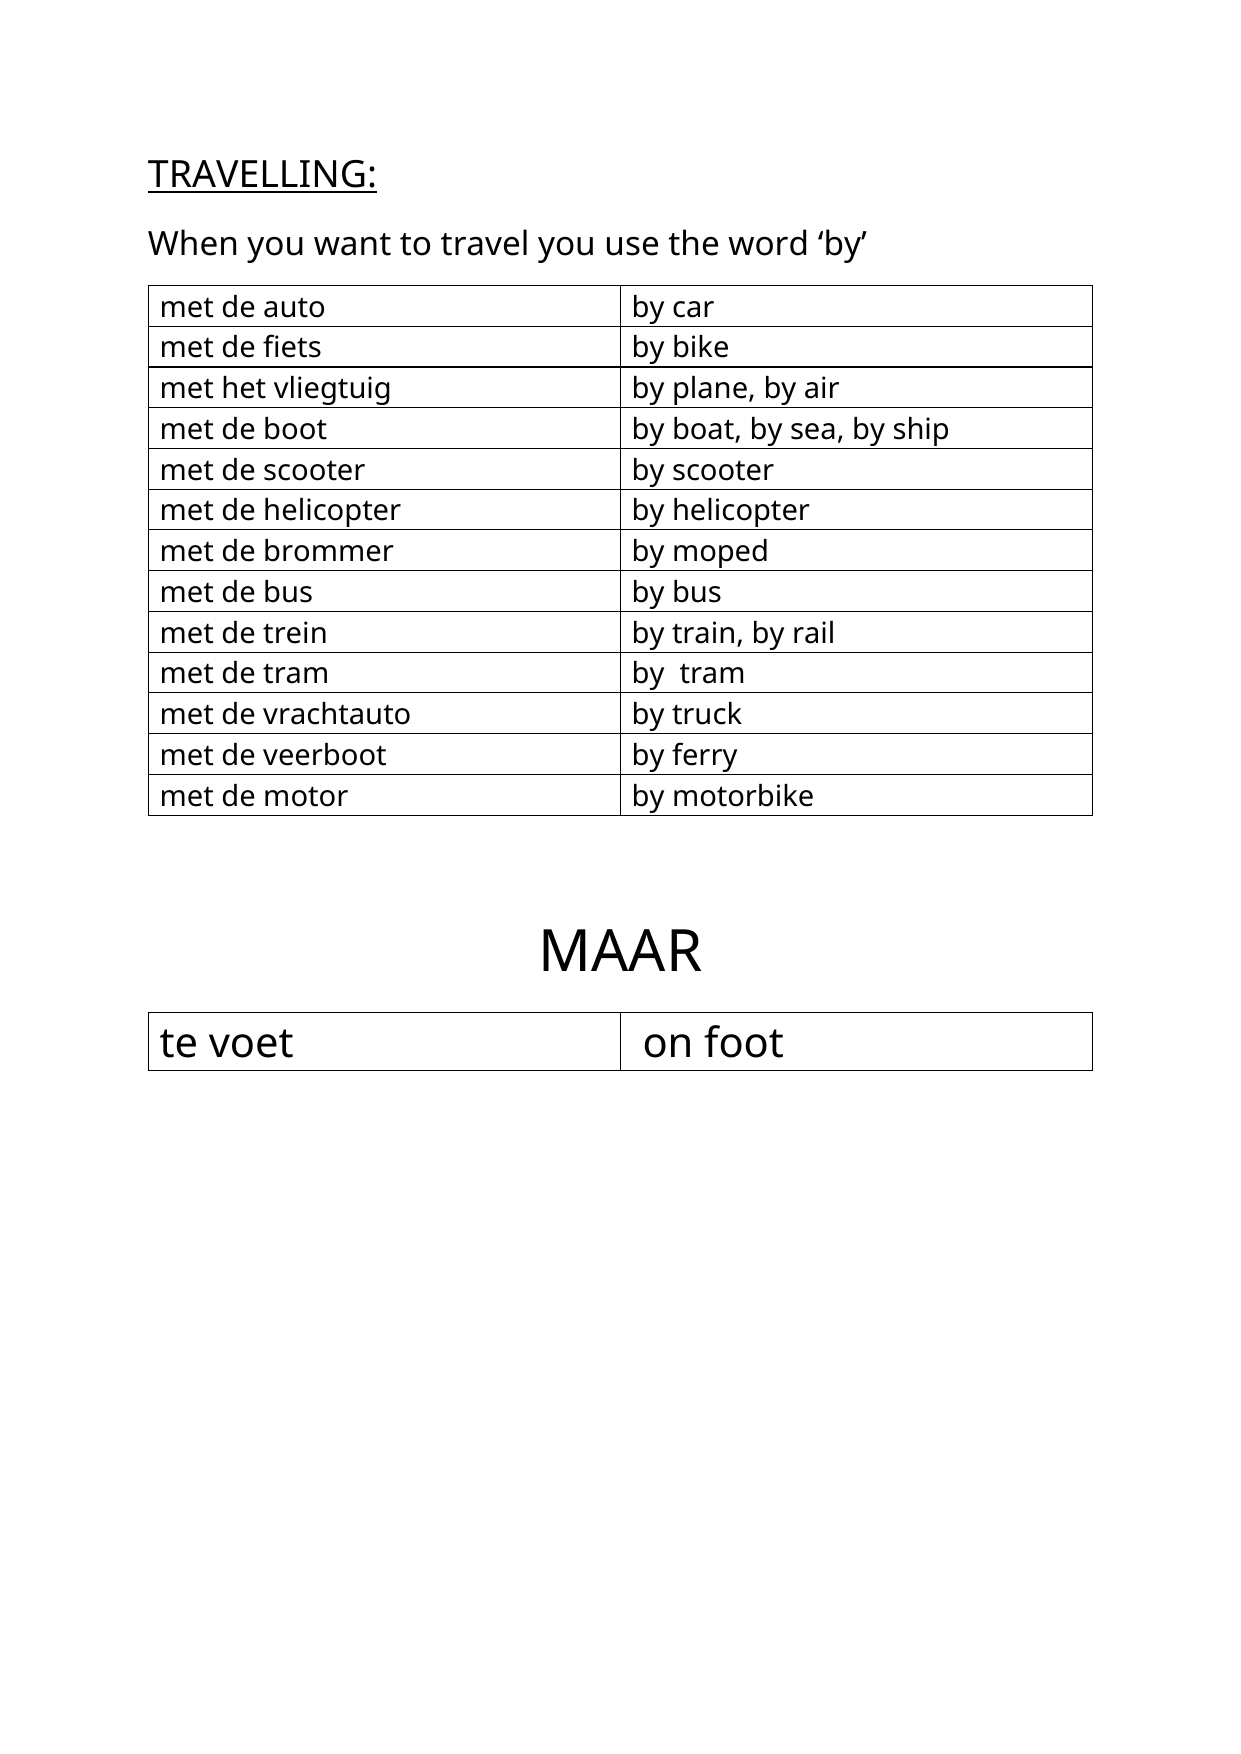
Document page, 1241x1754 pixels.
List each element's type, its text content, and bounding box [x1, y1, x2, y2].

table_cell by train, by rail [621, 612, 1092, 652]
text TRAVELLING: [148, 148, 1093, 199]
table_cell by helicopter [621, 490, 1092, 529]
table_cell by tram [621, 653, 1092, 692]
table_cell met de brommer [149, 530, 620, 570]
table_cell met de bus [149, 571, 620, 611]
table_header on foot [621, 1013, 1092, 1069]
table_cell met de tram [149, 653, 620, 692]
table_cell met de boot [149, 408, 620, 448]
table_cell by bus [621, 571, 1092, 611]
text MAAR [148, 909, 1093, 989]
table_cell met de veerboot [149, 734, 620, 774]
table_cell met de scooter [149, 449, 620, 489]
table_header te voet [149, 1013, 620, 1069]
table_header met de auto [149, 286, 620, 326]
table_header by car [621, 286, 1092, 326]
table_cell by plane, by air [621, 368, 1092, 407]
table_cell met de motor [149, 775, 620, 814]
table_cell by scooter [621, 449, 1092, 489]
table_cell met de vrachtauto [149, 693, 620, 733]
table_cell met de helicopter [149, 490, 620, 529]
table_cell met de trein [149, 612, 620, 652]
table_cell by boat, by sea, by ship [621, 408, 1092, 448]
table_cell by ferry [621, 734, 1092, 774]
table_cell by truck [621, 693, 1092, 733]
table_cell met de fiets [149, 327, 620, 366]
table_cell by moped [621, 530, 1092, 570]
table_cell by motorbike [621, 775, 1092, 814]
table_cell met het vliegtuig [149, 368, 620, 407]
table_cell by bike [621, 327, 1092, 366]
text When you want to travel you use the word ‘by’ [148, 219, 1093, 265]
